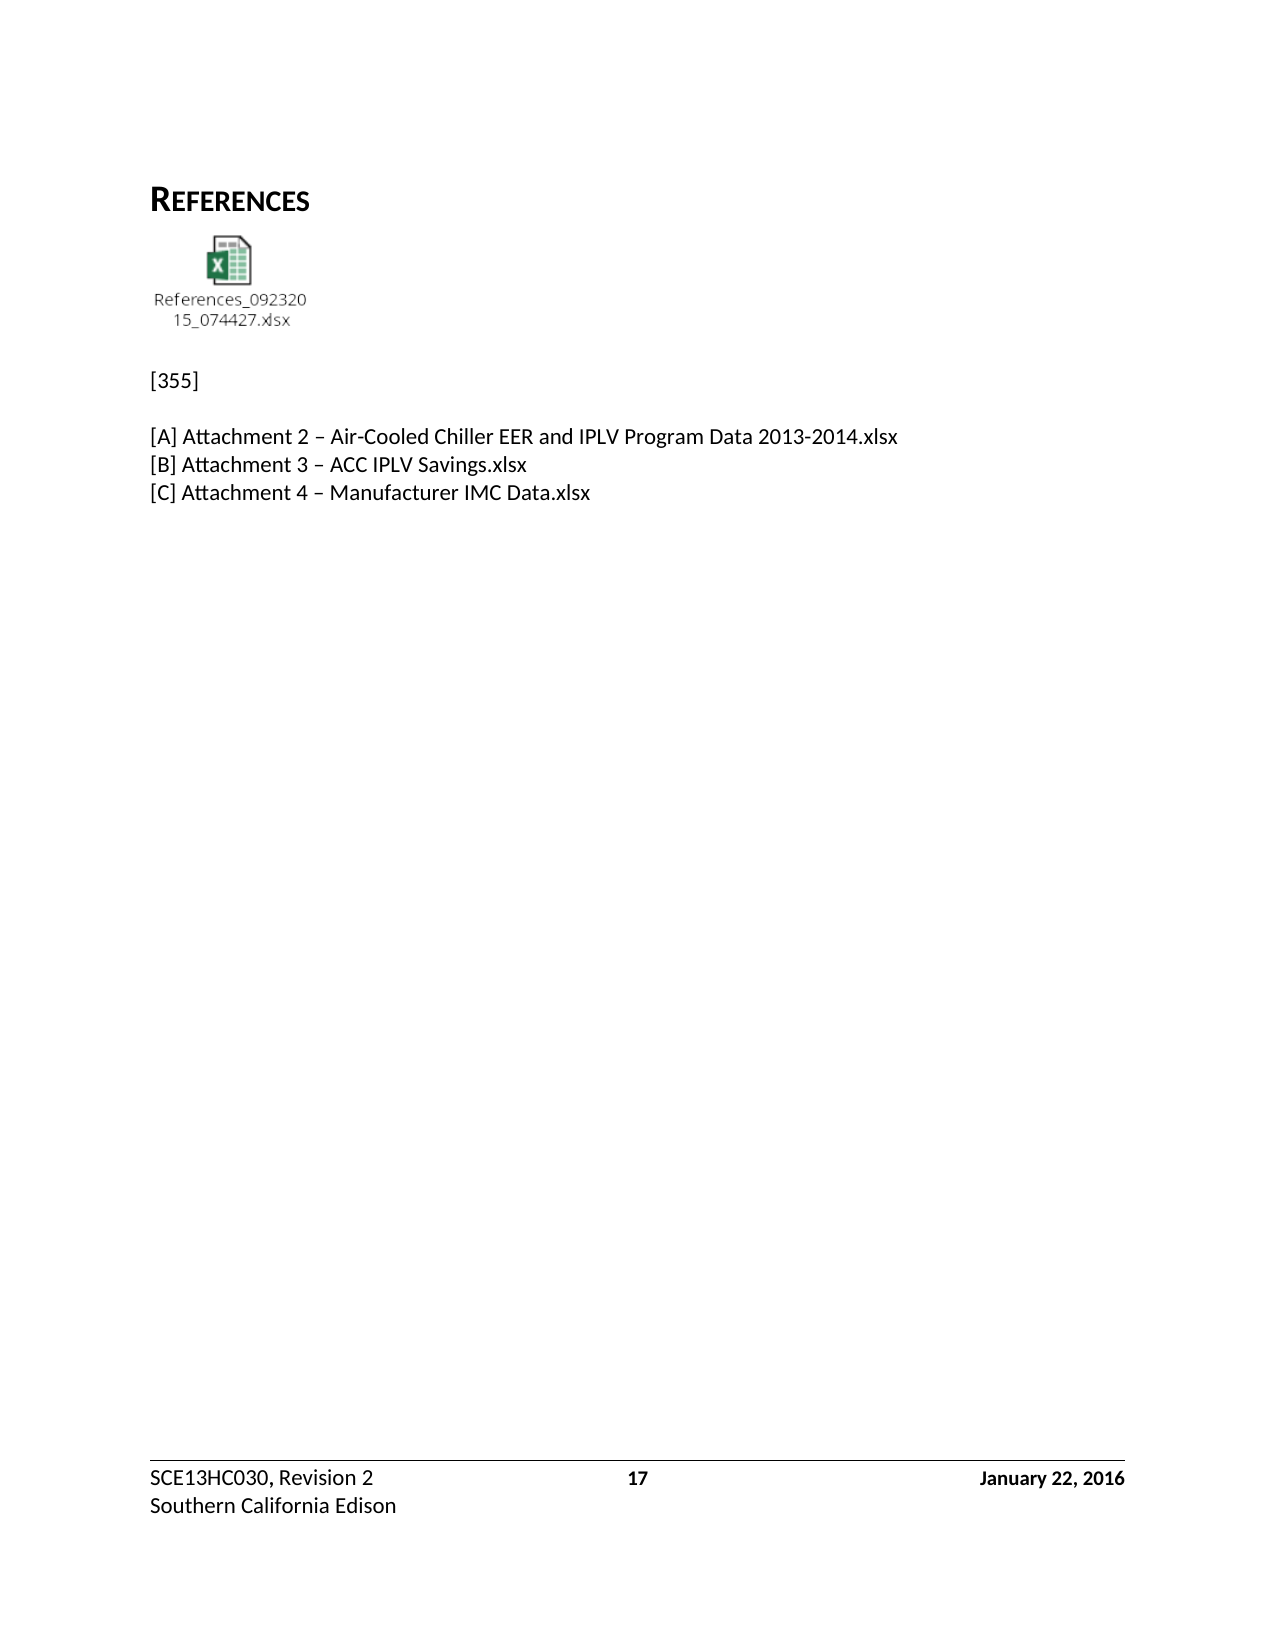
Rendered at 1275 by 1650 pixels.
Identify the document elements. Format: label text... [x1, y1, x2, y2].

text [B] Attachment 3 – ACC IPLV Savings.xlsx [150, 450, 1125, 478]
subtitle References [150, 175, 1125, 221]
text [355] [150, 366, 1125, 394]
text [A] Attachment 2 – Air-Cooled Chiller EER and IPLV Program Data 2013-2014.xlsx [150, 422, 1125, 450]
text [C] Attachment 4 – Manufacturer IMC Data.xlsx [150, 478, 1125, 506]
